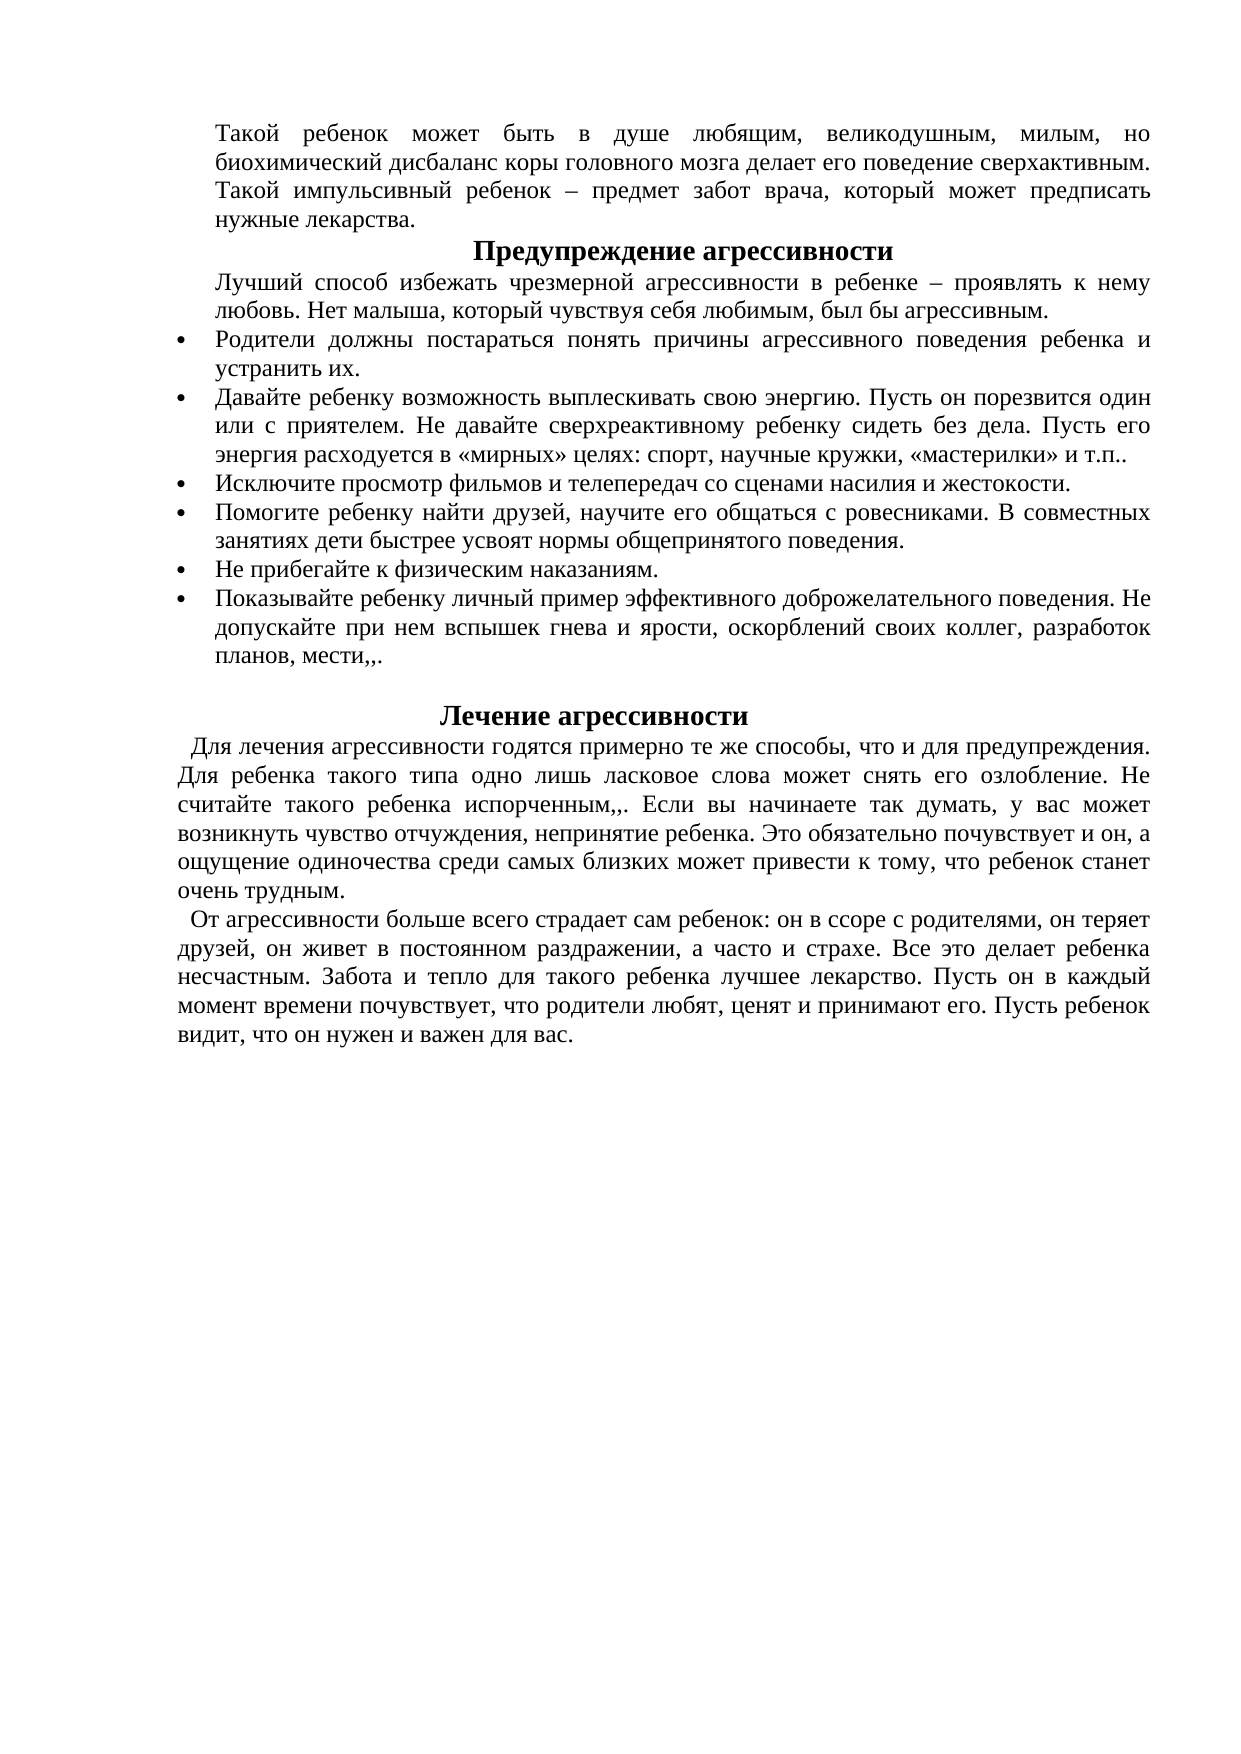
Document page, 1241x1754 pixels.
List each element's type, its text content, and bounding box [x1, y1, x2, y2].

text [215, 118, 1152, 233]
text Лечение агрессивности [177, 698, 1152, 731]
list Не прибегайте к физическим наказаниям. [177, 554, 1152, 583]
list Помогите ребенку найти друзей, научите его общаться с ровесниками. В совместных занятиях дети быстрее усвоят нормы общепринятого поведения. [177, 497, 1152, 554]
list Родители должны постараться понять причины агрессивного поведения ребенка и устранить их. [177, 324, 1152, 382]
text Лучший способ избежать чрезмерной агрессивности в ребенке – проявлять к нему любовь. Нет малыша, который чувствуя себя любимым, был бы агрессивным. [215, 267, 1152, 324]
text Предупреждение агрессивности [215, 233, 1152, 267]
list Давайте ребенку возможность выплескивать свою энергию. Пусть он порезвится один или с приятелем. Не давайте сверхреактивному ребенку сидеть без дела. Пусть его энергия расходуется в «мирных» целях: спорт, научные кружки, «мастерилки» и т.п.. [177, 382, 1152, 468]
list Исключите просмотр фильмов и телепередач со сценами насилия и жестокости. [177, 468, 1152, 497]
text Для лечения агрессивности годятся примерно те же способы, что и для предупреждения. Для ребенка такого типа одно лишь ласковое слова может снять его озлобление. Не считайте такого ребенка испорченным,,. Если вы начинаете так думать, у вас может возникнуть чувство отчуждения, непринятие ребенка. Это обязательно почувствует и он, а ощущение одиночества среди самых близких может привести к тому, что ребенок станет очень трудным. [177, 731, 1152, 904]
text От агрессивности больше всего страдает сам ребенок: он в ссоре с родителями, он теряет друзей, он живет в постоянном раздражении, а часто и страхе. Все это делает ребенка несчастным. Забота и тепло для такого ребенка лучшее лекарство. Пусть он в каждый момент времени почувствует, что родители любят, ценят и принимают его. Пусть ребенок видит, что он нужен и важен для вас. [177, 904, 1152, 1048]
list Показывайте ребенку личный пример эффективного доброжелательного поведения. Не допускайте при нем вспышек гнева и ярости, оскорблений своих коллег, разработок планов, мести,,. [177, 583, 1152, 669]
